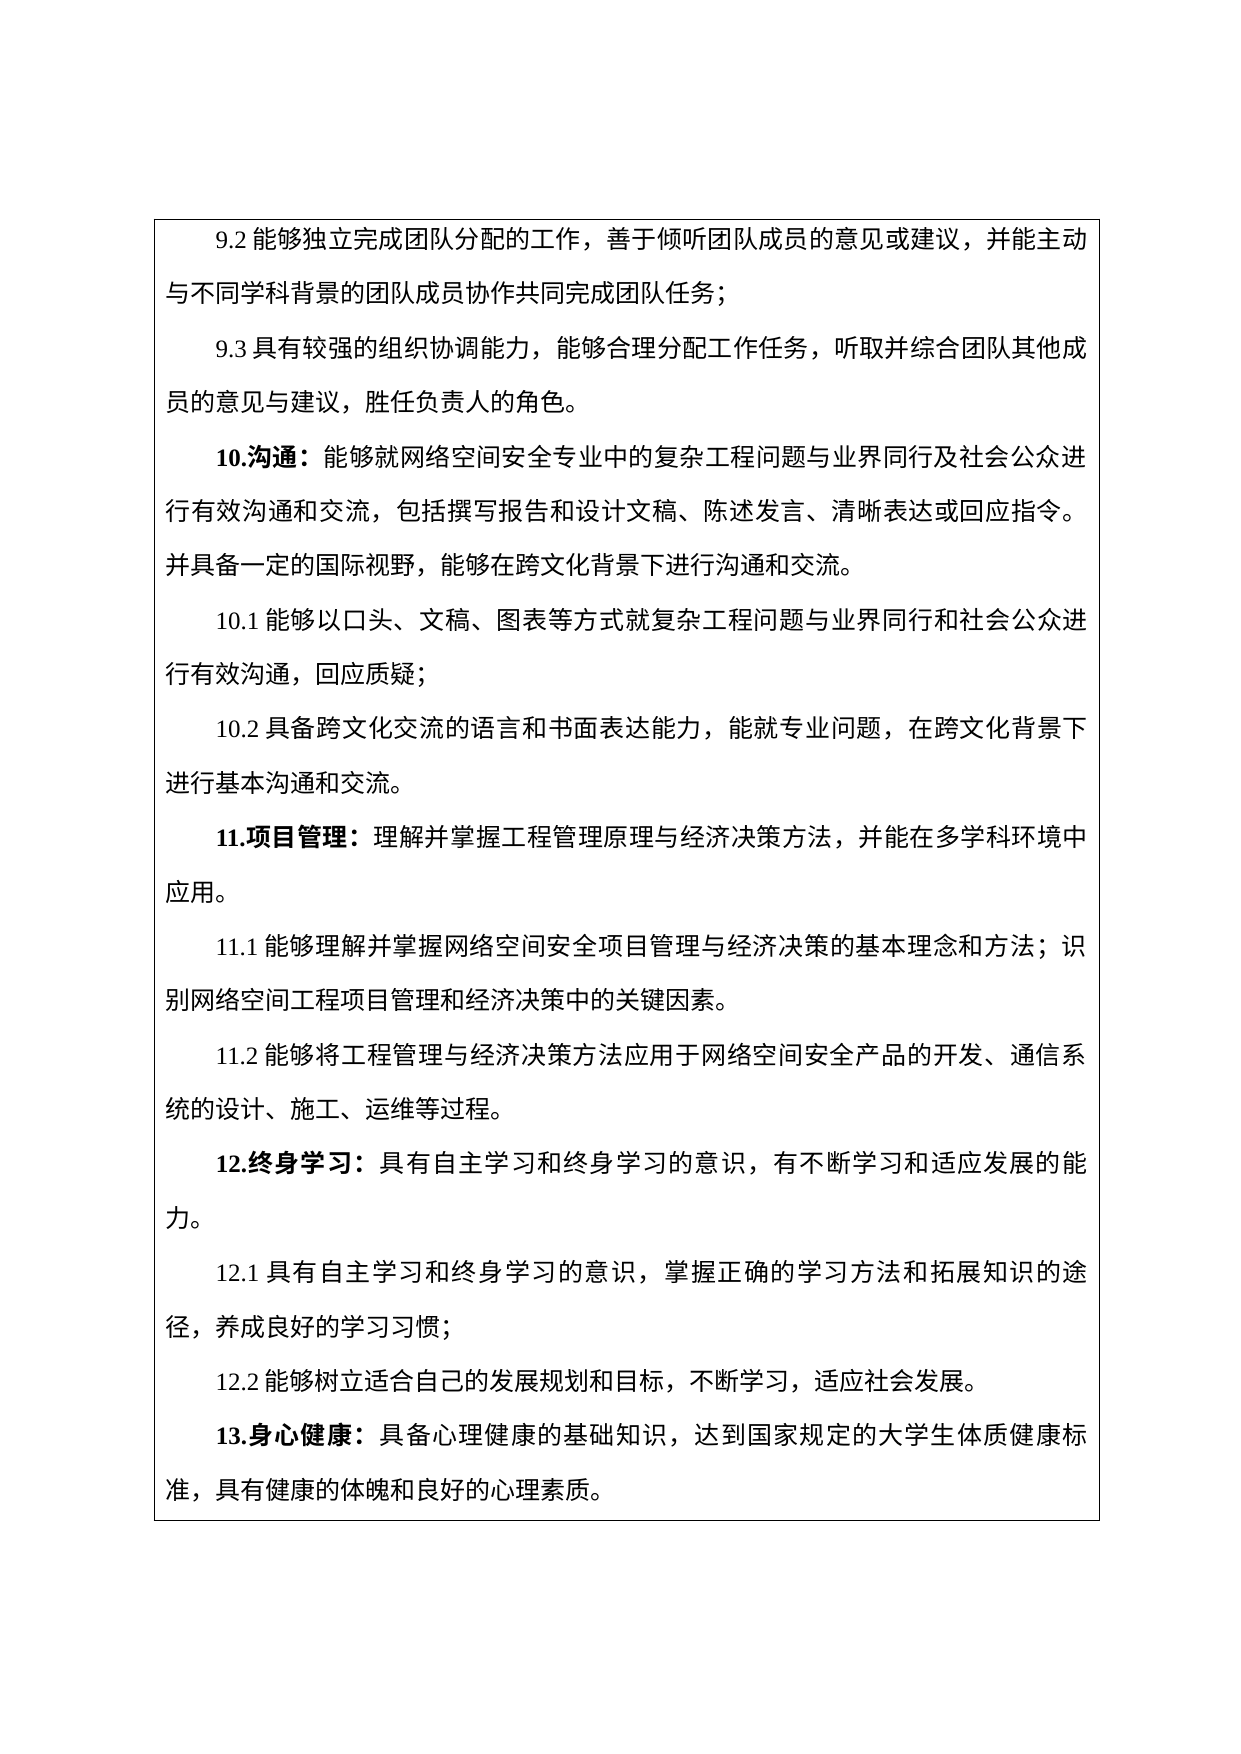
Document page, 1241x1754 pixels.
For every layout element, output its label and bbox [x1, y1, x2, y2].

table_header [155, 220, 1099, 1519]
